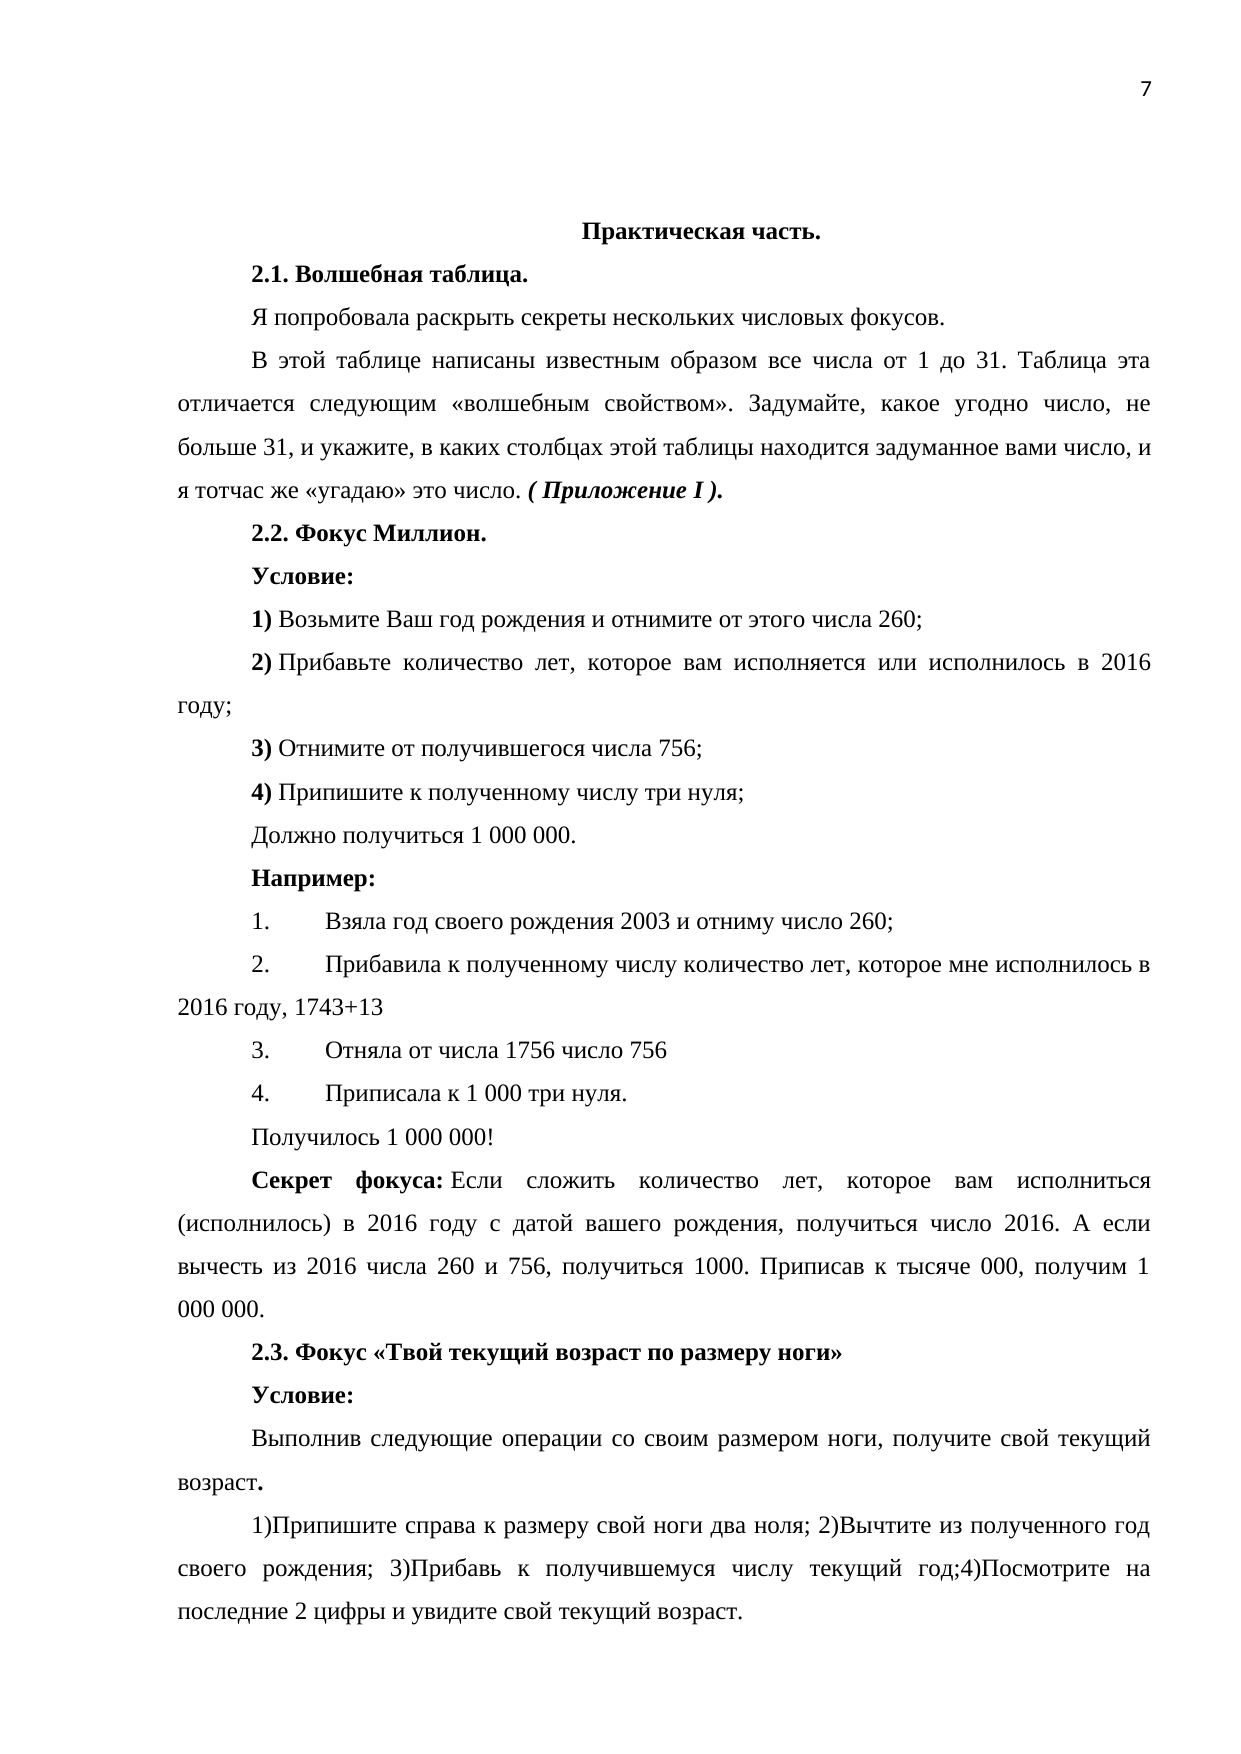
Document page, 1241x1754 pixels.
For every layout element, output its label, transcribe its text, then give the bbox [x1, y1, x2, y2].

text 2) Прибавьте количество лет, которое вам исполняется или исполнилось в 2016 году; [177, 647, 1152, 719]
text Получилось 1 000 000! [177, 1122, 1152, 1150]
text В этой таблице написаны известным образом все числа от 1 до 31. Таблица эта отличается следующим «волшебным свойством». Задумайте, какое угодно число, не больше 31, и укажите, в каких столбцах этой таблицы находится задуманное вами число, и я тотчас же «угадаю» это число. ( Приложение I ). [177, 345, 1152, 503]
subtitle 2.3. Фокус «Твой текущий возраст по размеру ноги» [177, 1337, 1152, 1366]
subtitle Практическая часть. [177, 216, 1152, 245]
list Отняла от числа 1756 число 756 [177, 1035, 1152, 1064]
text Условие: [177, 1380, 1152, 1409]
text 4) Припишите к полученному числу три нуля; [177, 777, 1152, 805]
list Приписала к 1 000 три нуля. [177, 1078, 1152, 1107]
list Взяла год своего рождения 2003 и отниму число 260; [177, 906, 1152, 935]
subtitle 2.1. Волшебная таблица. [177, 259, 1152, 288]
list Прибавила к полученному числу количество лет, которое мне исполнилось в 2016 году, 1743+13 [177, 949, 1152, 1021]
text Выполнив следующие операции со своим размером ноги, получите свой текущий возраст. [177, 1423, 1152, 1495]
text Секрет фокуса: Если сложить количество лет, которое вам исполниться (исполнилось) в 2016 году с датой вашего рождения, получиться число 2016. А если вычесть из 2016 числа 260 и 756, получиться 1000. Приписав к тысяче 000, получим 1 000 000. [177, 1165, 1152, 1323]
subtitle 2.2. Фокус Миллион. [177, 518, 1152, 547]
text Должно получиться 1 000 000. [177, 820, 1152, 848]
text 3) Отнимите от получившегося числа 756; [177, 733, 1152, 762]
text Например: [177, 863, 1152, 892]
text Условие: [177, 561, 1152, 590]
text 1) Возьмите Ваш год рождения и отнимите от этого числа 260; [177, 604, 1152, 633]
text Я попробовала раскрыть секреты нескольких числовых фокусов. [177, 302, 1152, 331]
text 1)Припишите справа к размеру свой ноги два ноля; 2)Вычтите из полученного год своего рождения; 3)Прибавь к получившемуся числу текущий год;4)Посмотрите на последние 2 цифры и увидите свой текущий возраст. [177, 1510, 1152, 1625]
